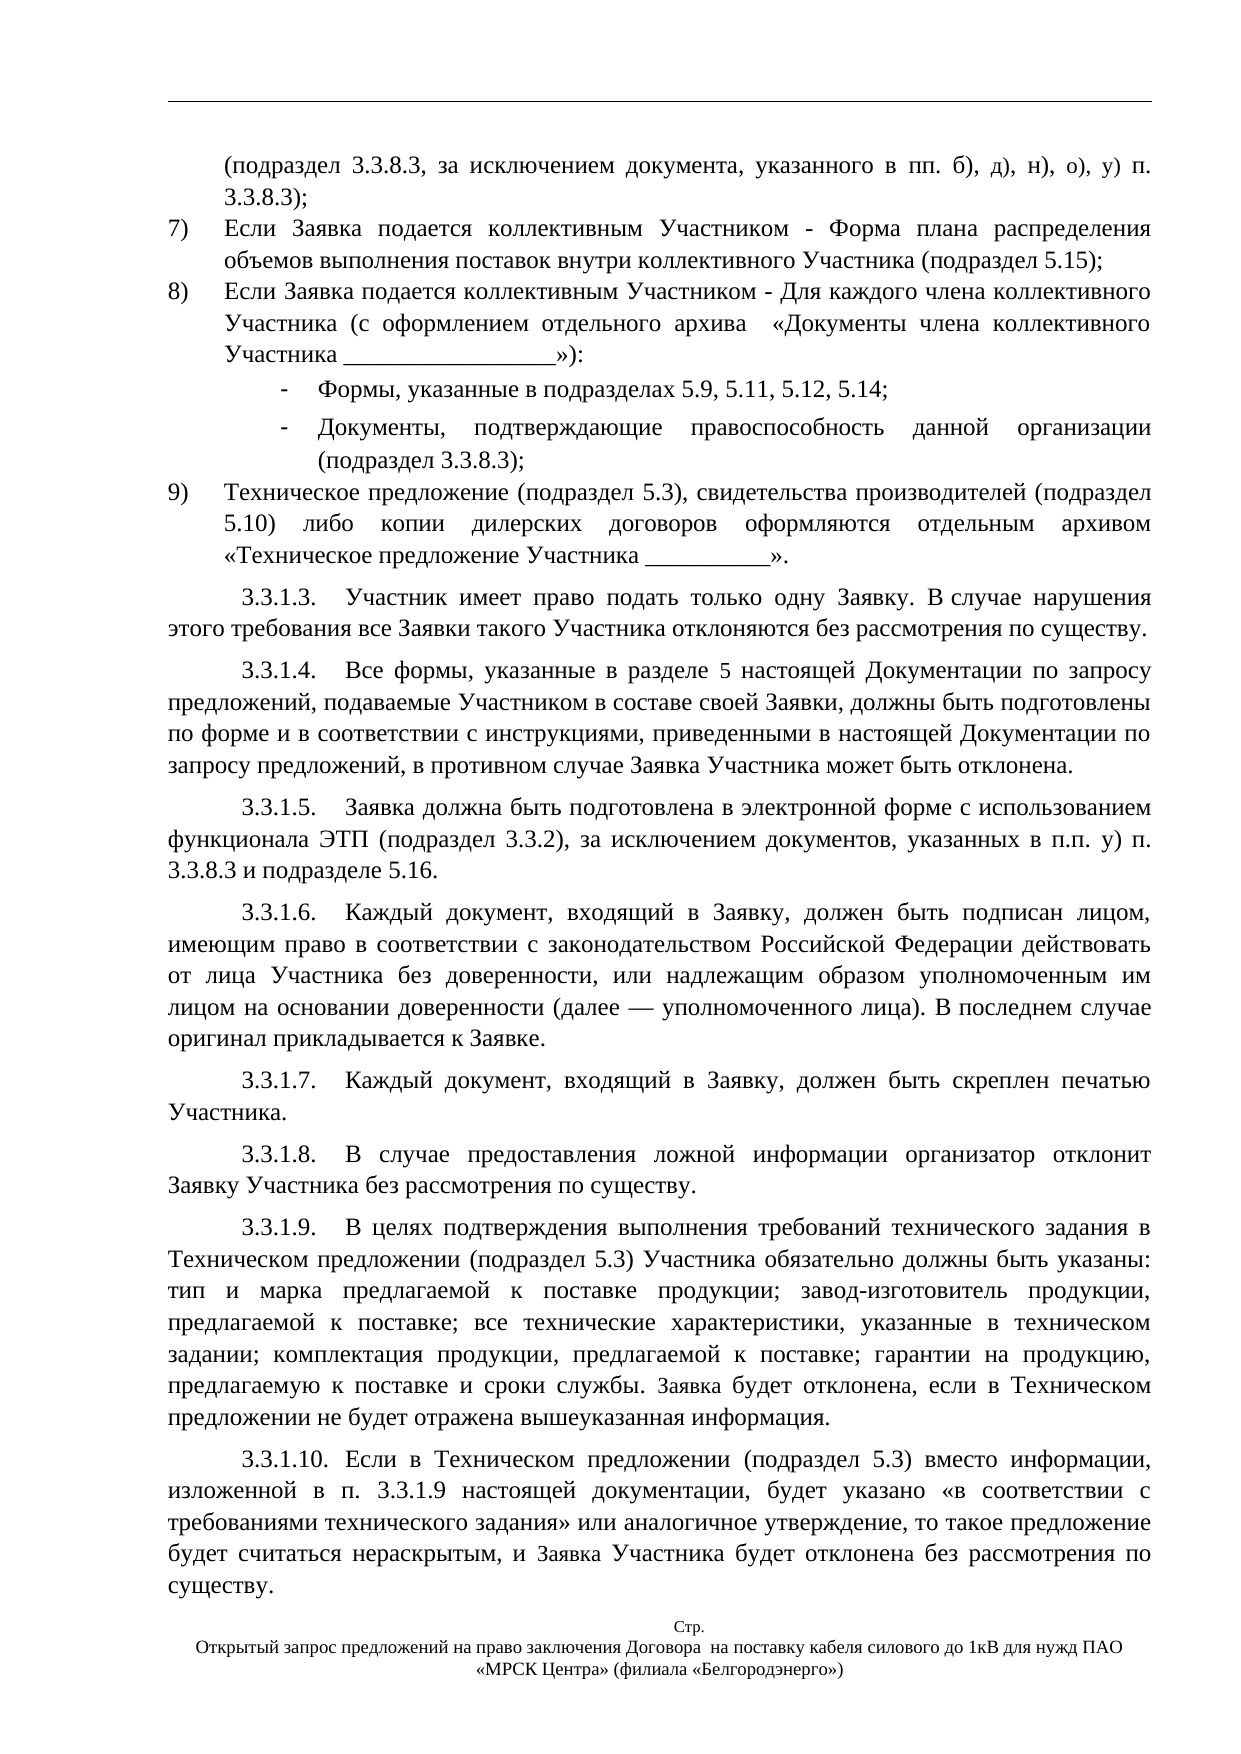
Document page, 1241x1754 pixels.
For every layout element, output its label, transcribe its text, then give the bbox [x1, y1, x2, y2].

list В целях подтверждения выполнения требований технического задания в Техническом предложении (подраздел 5.3) Участника обязательно должны быть указаны: тип и марка предлагаемой к поставке продукции; завод-изготовитель продукции, предлагаемой к поставке; все технические характеристики, указанные в техническом задании; комплектация продукции, предлагаемой к поставке; гарантии на продукцию, предлагаемую к поставке и сроки службы. Заявка будет отклонена, если в Техническом предложении не будет отражена вышеуказанная информация. [168, 1212, 1152, 1431]
list Каждый документ, входящий в Заявку, должен быть подписан лицом, имеющим право в соответствии с законодательством Российской Федерации действовать от лица Участника без доверенности, или надлежащим образом уполномоченным им лицом на основании доверенности (далее — уполномоченного лица). В последнем случае оригинал прикладывается к Заявке. [168, 897, 1152, 1052]
list В случае предоставления ложной информации организатор отклонит Заявку Участника без рассмотрения по существу. [168, 1139, 1152, 1199]
list Если Заявка подается коллективным Участником - Для каждого члена коллективного Участника (с оформлением отдельного архива «Документы члена коллективного Участника _________________»): [168, 276, 1152, 368]
list Если в Техническом предложении (подраздел 5.3) вместо информации, изложенной в п. 3.3.1.9 настоящей документации, будет указано «в соответствии с требованиями технического задания» или аналогичное утверждение, то такое предложение будет считаться нераскрытым, и Заявка Участника будет отклонена без рассмотрения по существу. [168, 1444, 1152, 1599]
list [168, 150, 1152, 210]
list Каждый документ, входящий в Заявку, должен быть скреплен печатью Участника. [168, 1065, 1152, 1126]
list Участник имеет право подать только одну Заявку. В случае нарушения этого требования все Заявки такого Участника отклоняются без рассмотрения по существу. [168, 582, 1152, 642]
